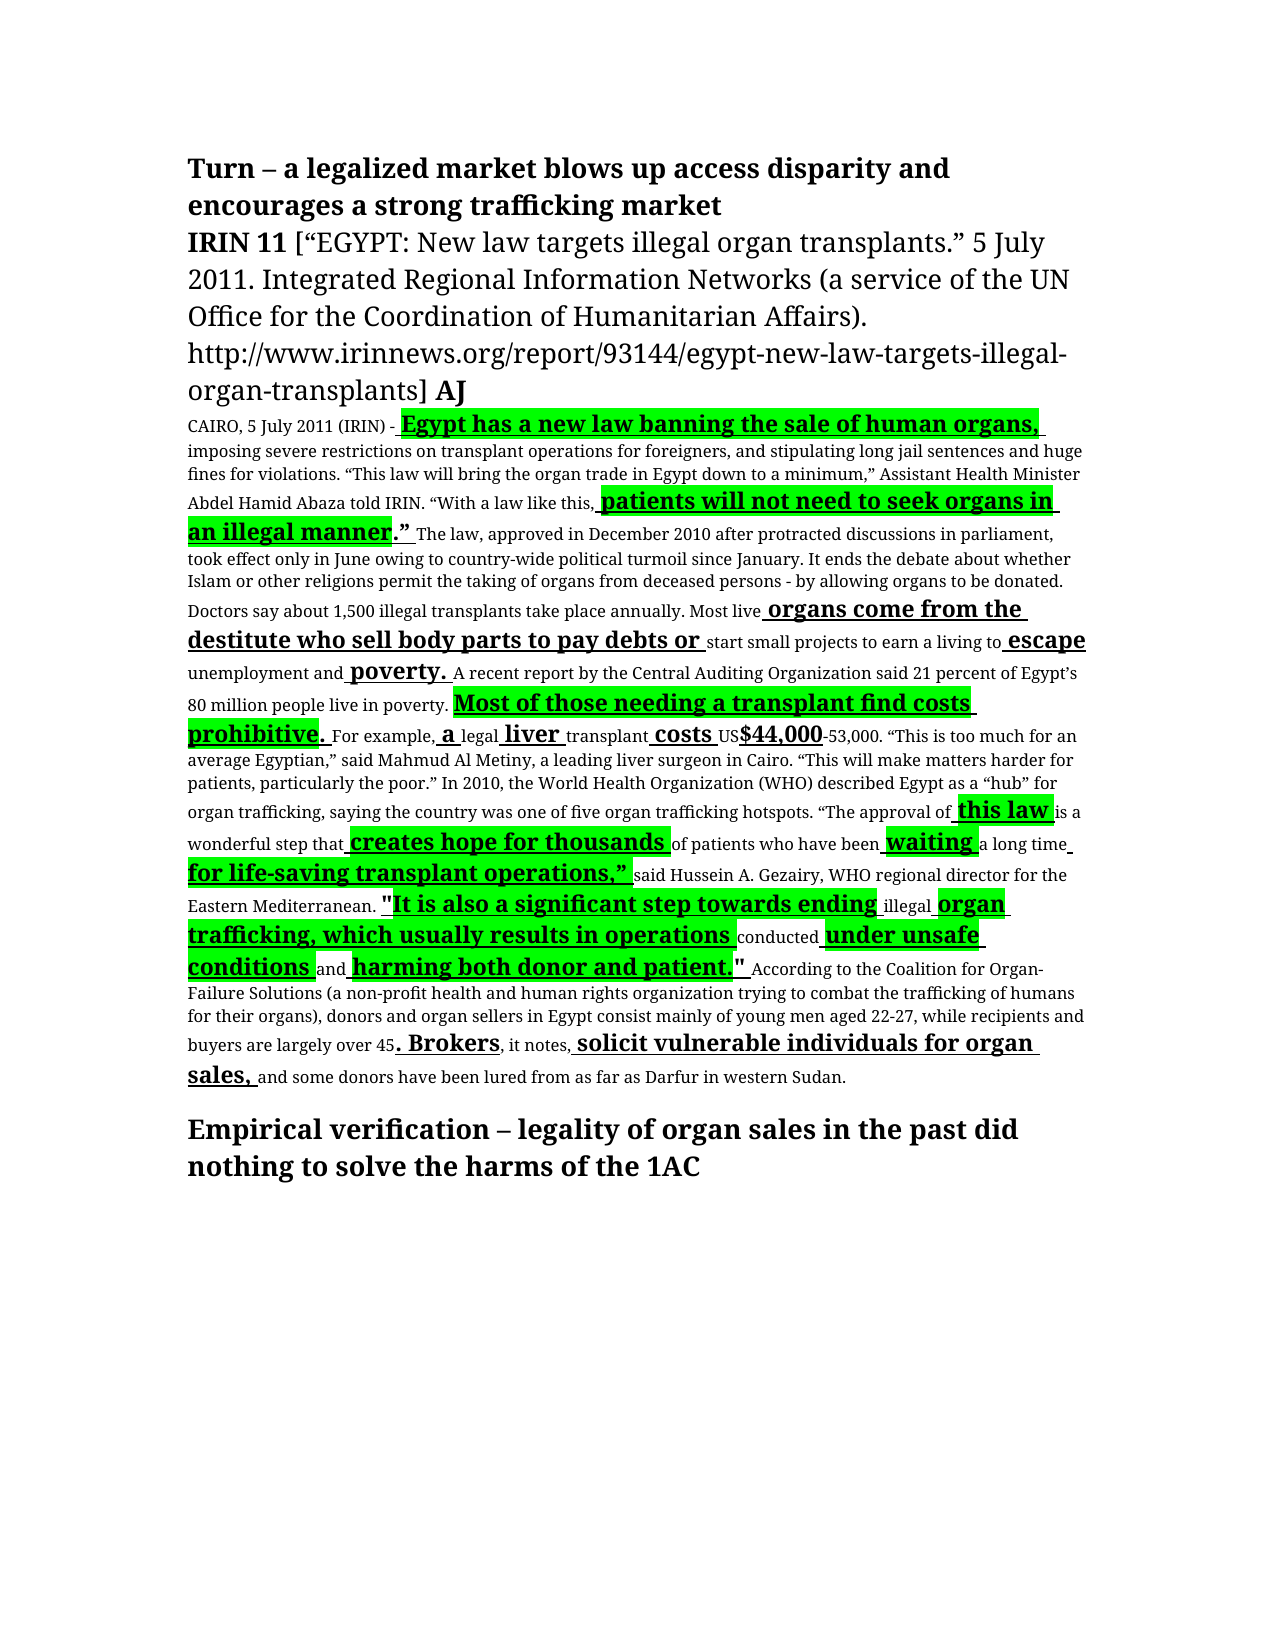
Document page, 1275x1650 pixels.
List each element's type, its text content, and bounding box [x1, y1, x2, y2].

text CAIRO, 5 July 2011 (IRIN) - Egypt has a new law banning the sale of human organs, imposing severe restrictions on transplant operations for foreigners, and stipulating long jail sentences and huge fines for violations. “This law will bring the organ trade in Egypt down to a minimum,” Assistant Health Minister Abdel Hamid Abaza told IRIN. “With a law like this, patients will not need to seek organs in an illegal manner.” The law, approved in December 2010 after protracted discussions in parliament, took effect only in June owing to country-wide political turmoil since January. It ends the debate about whether Islam or other religions permit the taking of organs from deceased persons - by allowing organs to be donated. Doctors say about 1,500 illegal transplants take place annually. Most live organs come from the destitute who sell body parts to pay debts or start small projects to earn a living to escape unemployment and poverty. A recent report by the Central Auditing Organization said 21 percent of Egypt’s 80 million people live in poverty. Most of those needing a transplant find costs prohibitive. For example, a legal liver transplant costs US$44,000-53,000. “This is too much for an average Egyptian,” said Mahmud Al Metiny, a leading liver surgeon in Cairo. “This will make matters harder for patients, particularly the poor.” In 2010, the World Health Organization (WHO) described Egypt as a “hub” for organ trafficking, saying the country was one of five organ trafficking hotspots. “The approval of this law is a wonderful step that creates hope for thousands of patients who have been waiting a long time for life-saving transplant operations,” said Hussein A. Gezairy, WHO regional director for the Eastern Mediterranean. "It is also a significant step towards ending illegal organ trafficking, which usually results in operations conducted under unsafe conditions and harming both donor and patient." According to the Coalition for Organ-Failure Solutions (a non-profit health and human rights organization trying to combat the trafficking of humans for their organs), donors and organ sellers in Egypt consist mainly of young men aged 22-27, while recipients and buyers are largely over 45. Brokers, it notes, solicit vulnerable individuals for organ sales, and some donors have been lured from as far as Darfur in western Sudan. [187, 408, 1087, 1090]
text IRIN 11 [“EGYPT: New law targets illegal organ transplants.” 5 July 2011. Integrated Regional Information Networks (a service of the UN Office for the Coordination of Humanitarian Affairs). http://www.irinnews.org/report/93144/egypt-new-law-targets-illegal-organ-transplants] AJ [187, 224, 1087, 408]
subtitle Empirical verification – legality of organ sales in the past did nothing to solve the harms of the 1AC [187, 1111, 1087, 1184]
subtitle Turn – a legalized market blows up access disparity and encourages a strong trafficking market [187, 150, 1087, 224]
